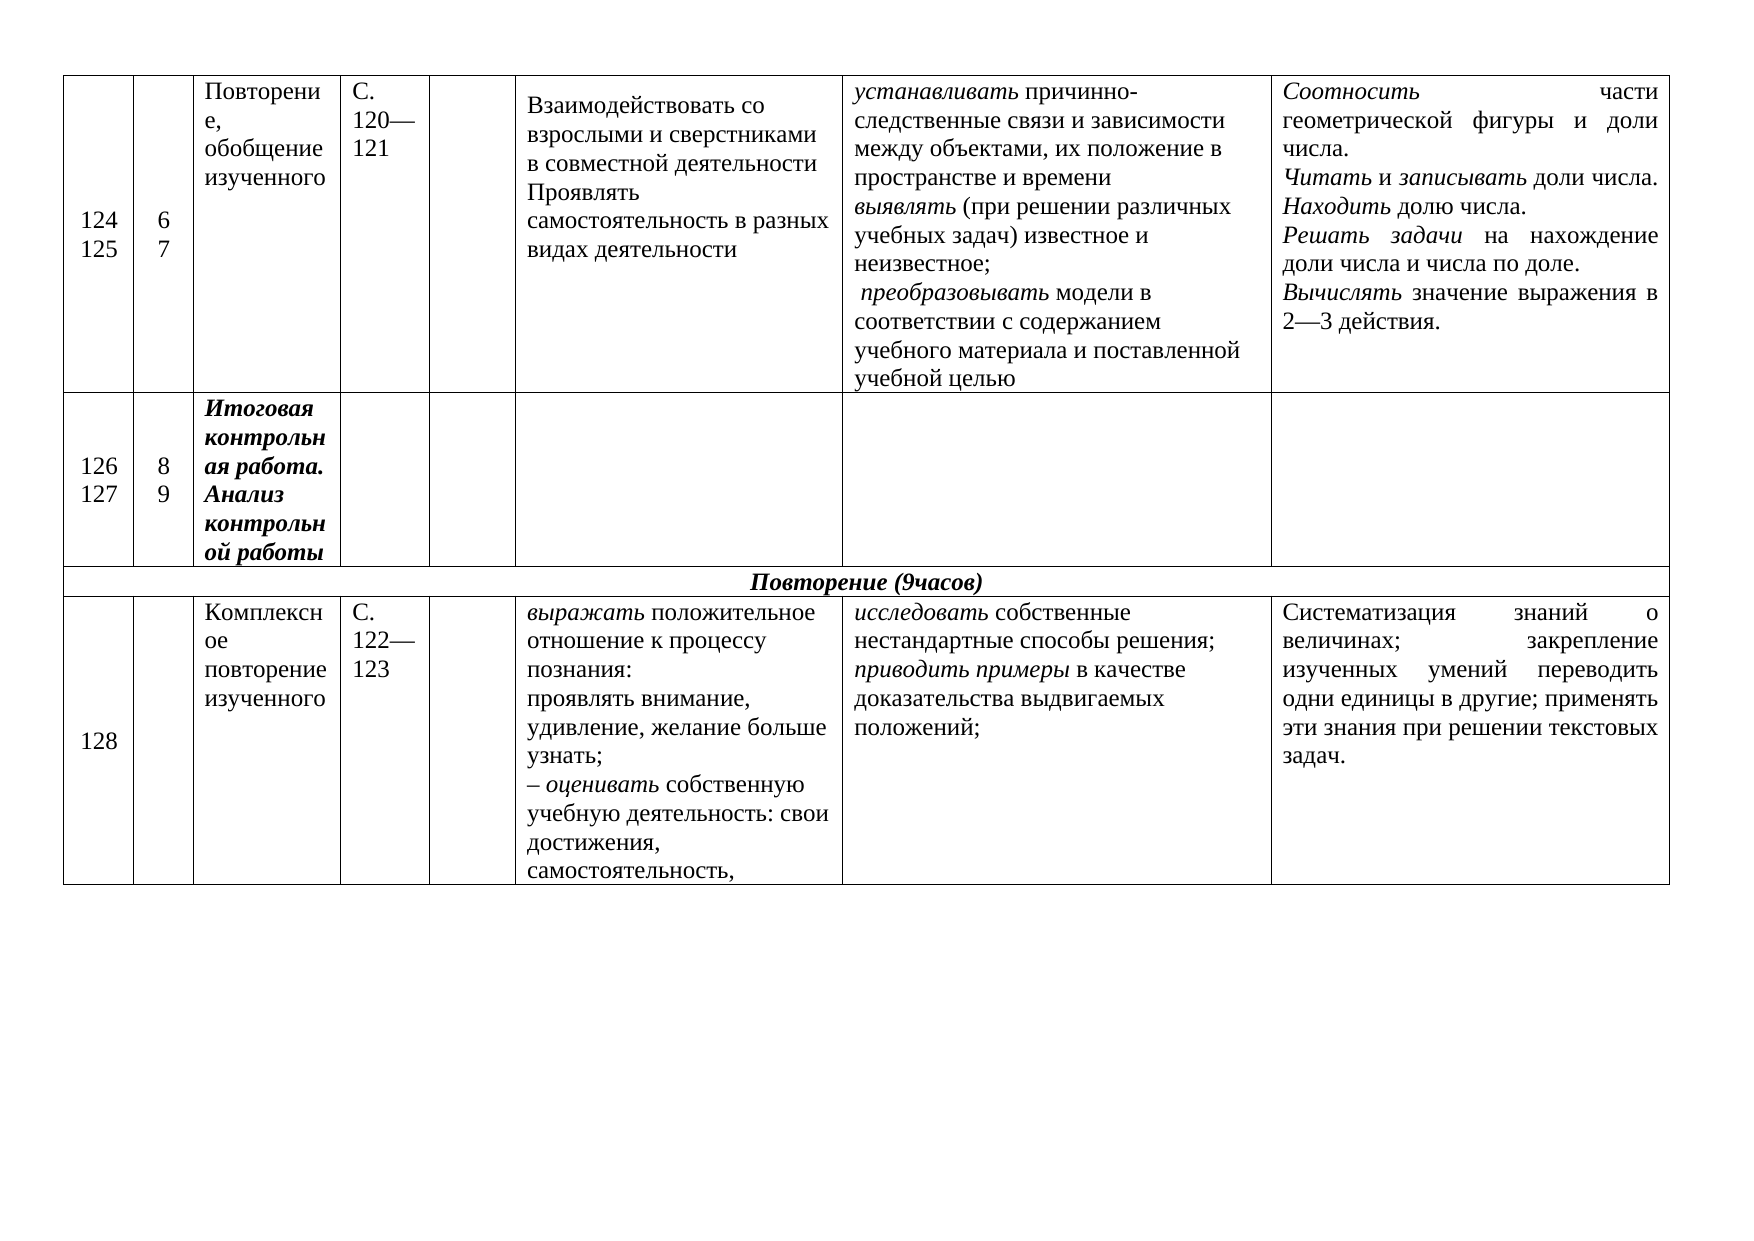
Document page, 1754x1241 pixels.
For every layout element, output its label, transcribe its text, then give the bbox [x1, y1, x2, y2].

table_cell [430, 597, 515, 884]
table_cell [341, 393, 429, 566]
table_cell [516, 393, 842, 566]
table_cell Итоговая контрольная работа. Анализ контрольной работы [194, 393, 340, 566]
table_cell С. 120—121 [341, 76, 429, 392]
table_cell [843, 597, 1271, 884]
table_cell 6 7 [134, 76, 193, 392]
table_cell [1272, 393, 1669, 566]
table_cell Систематизация знаний о величинах; закрепление изученных умений переводить одни единицы в другие; применять эти знания при решении текстовых задач. [1272, 597, 1669, 884]
table_cell [134, 597, 193, 884]
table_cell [194, 597, 340, 884]
table_cell [843, 393, 1271, 566]
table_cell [516, 597, 842, 884]
table_cell С. 122—123 [341, 597, 429, 884]
table_cell 8 9 [134, 393, 193, 566]
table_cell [516, 76, 842, 392]
table_cell Повторение (9часов) [64, 567, 1669, 596]
table_cell 126 127 [64, 393, 133, 566]
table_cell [843, 76, 1271, 392]
table_cell 124 125 [64, 76, 133, 392]
table_cell [430, 76, 515, 392]
table_cell 128 [64, 597, 133, 884]
table_cell [430, 393, 515, 566]
table_cell Повторение, обобщение изученного [194, 76, 340, 392]
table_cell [1272, 76, 1669, 392]
